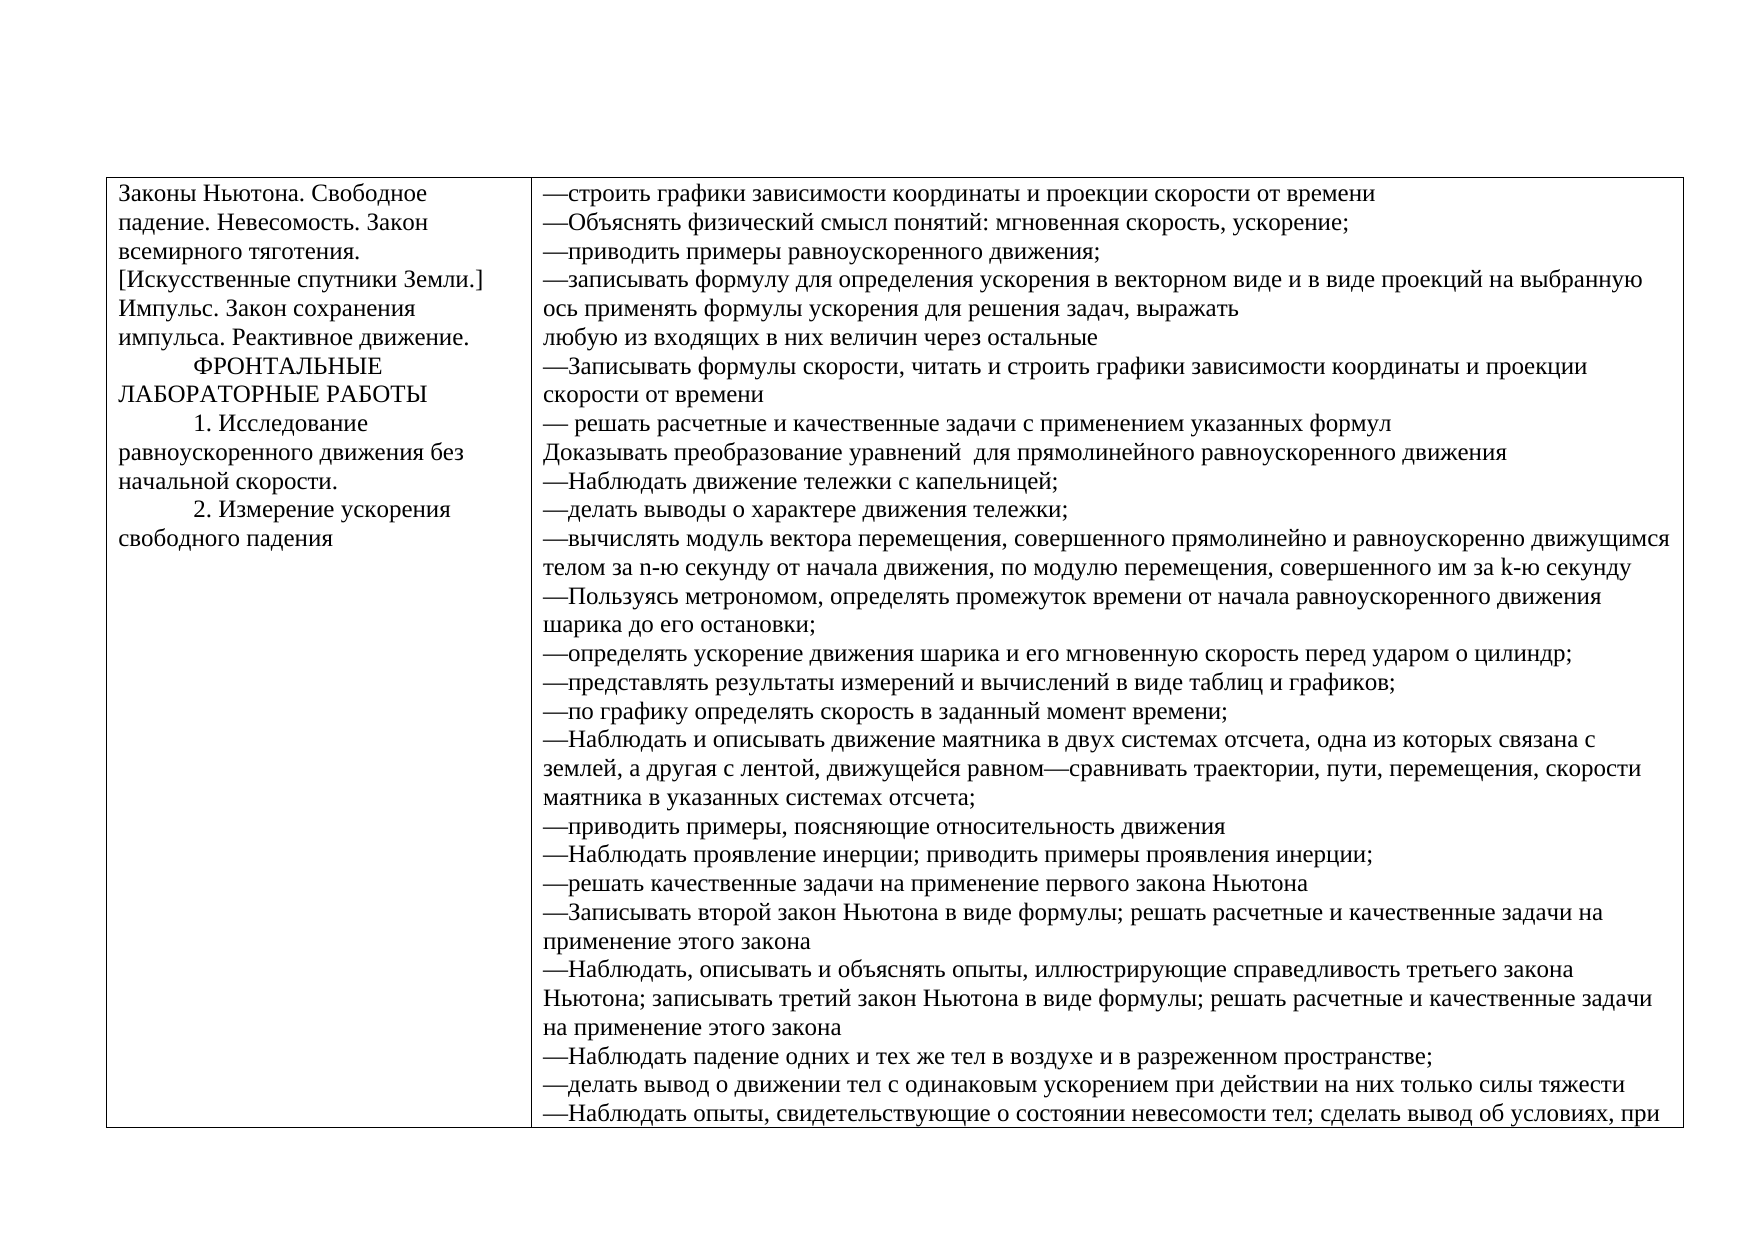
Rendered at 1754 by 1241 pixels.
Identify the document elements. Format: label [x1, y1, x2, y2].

table_cell [532, 178, 1683, 1127]
table_cell [107, 178, 531, 1127]
